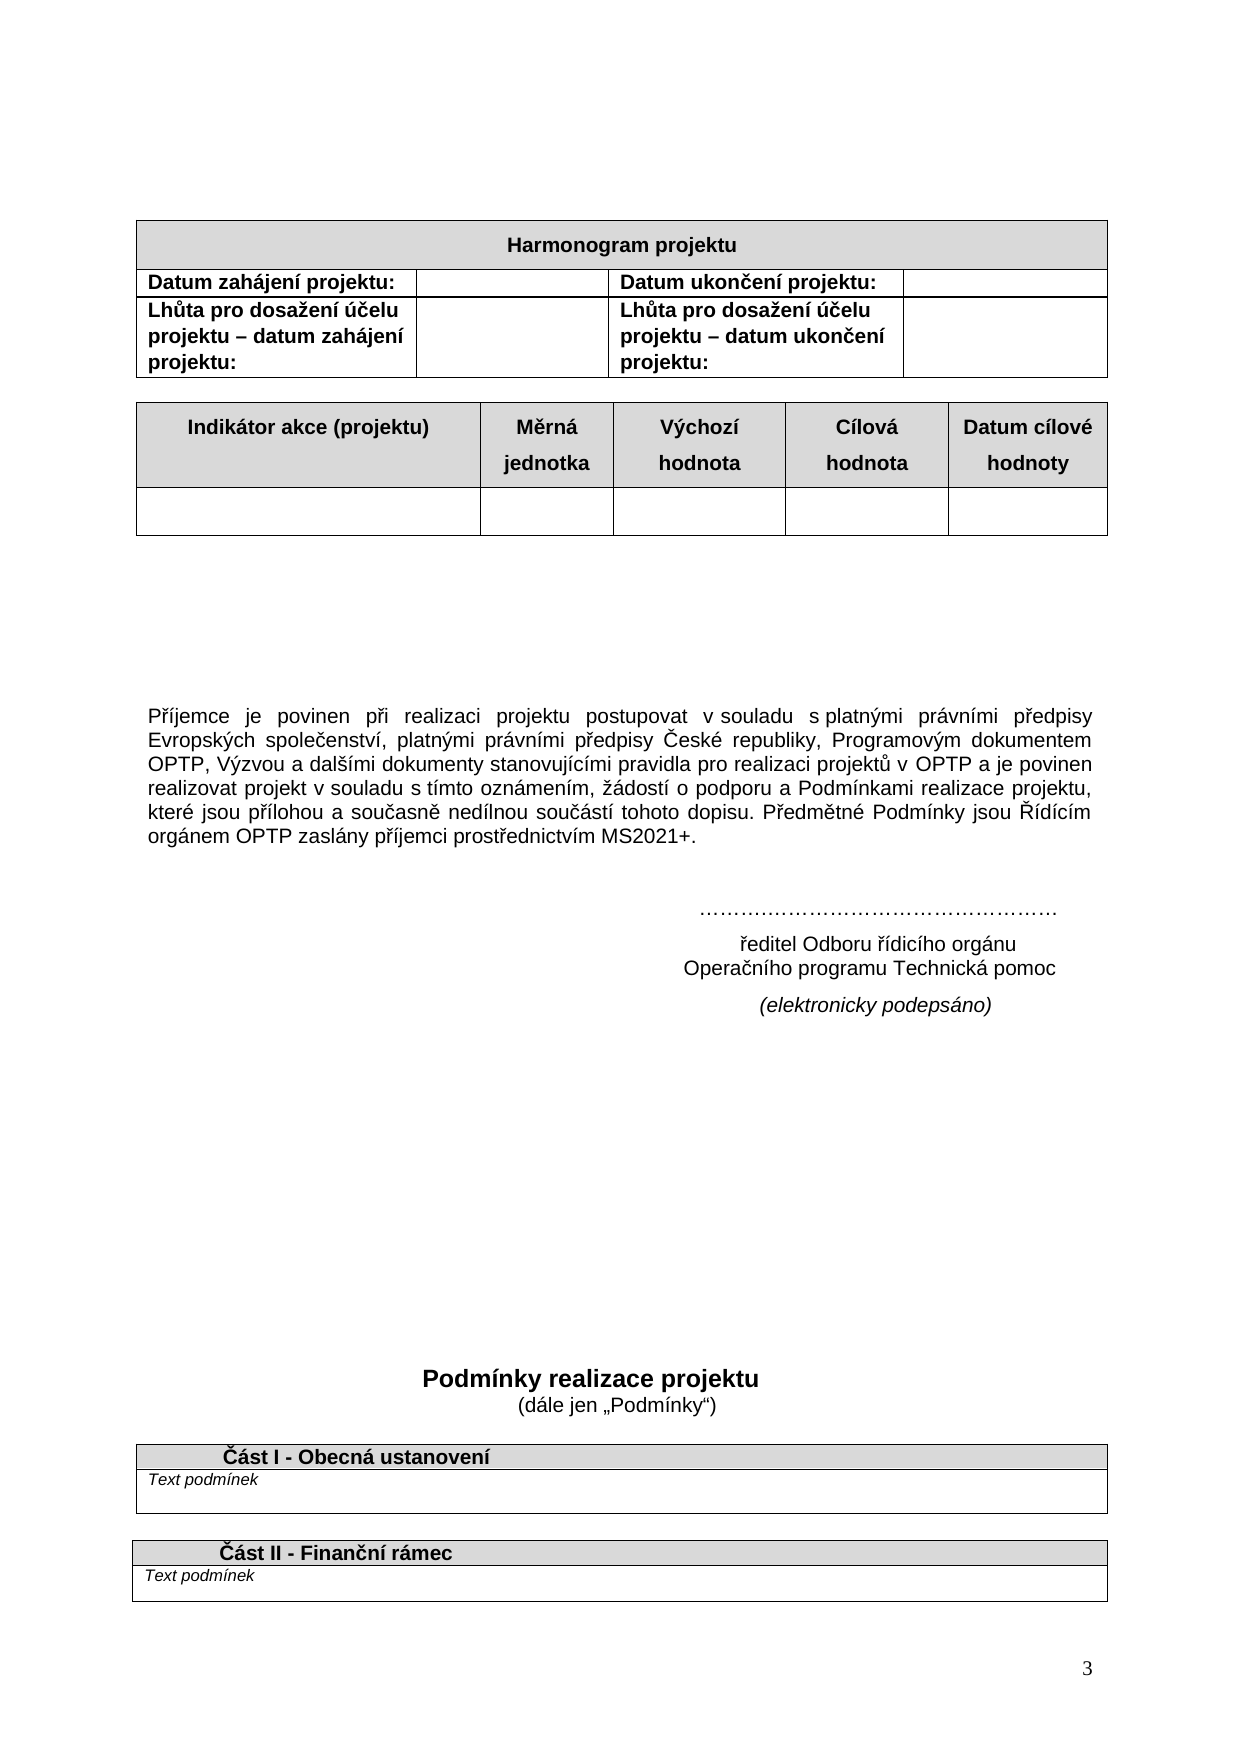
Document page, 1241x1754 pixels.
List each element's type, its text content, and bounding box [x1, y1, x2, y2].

table_header Měrná jednotka [481, 403, 613, 487]
table_cell Datum zahájení projektu: [137, 270, 416, 296]
table_header Část I - Obecná ustanovení [137, 1445, 1107, 1468]
text ……….…………………………………… [664, 896, 1092, 919]
table_cell Datum ukončení projektu: [609, 270, 903, 296]
table_header Harmonogram projektu [137, 221, 1107, 269]
table_header Výchozí hodnota [614, 403, 785, 487]
text (dále jen „Podmínky“) [148, 1393, 1092, 1417]
text Podmínky realizace projektu [110, 1364, 1092, 1393]
table_cell [417, 298, 608, 377]
table_cell [904, 298, 1107, 377]
table_header Část II - Finanční rámec [133, 1541, 1107, 1565]
table_cell [137, 488, 480, 535]
table_cell Text podmínek [137, 1470, 1107, 1513]
table_cell [949, 488, 1107, 535]
table_header Cílová hodnota [786, 403, 948, 487]
text Příjemce je povinen při realizaci projektu postupovat v souladu s platnými právními předpisy Evropských společenství, platnými právními předpisy České republiky, Programovým dokumentem OPTP, Výzvou a dalšími dokumenty stanovujícími pravidla pro realizaci projektů v OPTP a je povinen realizovat projekt v souladu s tímto oznámením, žádostí o podporu a Podmínkami realizace projektu, které jsou přílohou a současně nedílnou součástí tohoto dopisu. Předmětné Podmínky jsou Řídícím orgánem OPTP zaslány příjemci prostřednictvím MS2021+. [148, 704, 1092, 848]
table_cell Text podmínek [133, 1566, 1107, 1601]
table_cell [417, 270, 608, 296]
text (elektronicky podepsáno) [561, 992, 1092, 1016]
table_header Datum cílové hodnoty [949, 403, 1107, 487]
table_cell Lhůta pro dosažení účelu projektu – datum ukončení projektu: [609, 298, 903, 377]
text Operačního programu Technická pomoc [561, 956, 1092, 980]
table_cell Lhůta pro dosažení účelu projektu – datum zahájení projektu: [137, 298, 416, 377]
table_cell [481, 488, 613, 535]
table_header Indikátor akce (projektu) [137, 403, 480, 487]
table_cell [614, 488, 785, 535]
text ředitel Odboru řídicího orgánu [664, 932, 1092, 956]
table_cell [786, 488, 948, 535]
table_cell [904, 270, 1107, 296]
